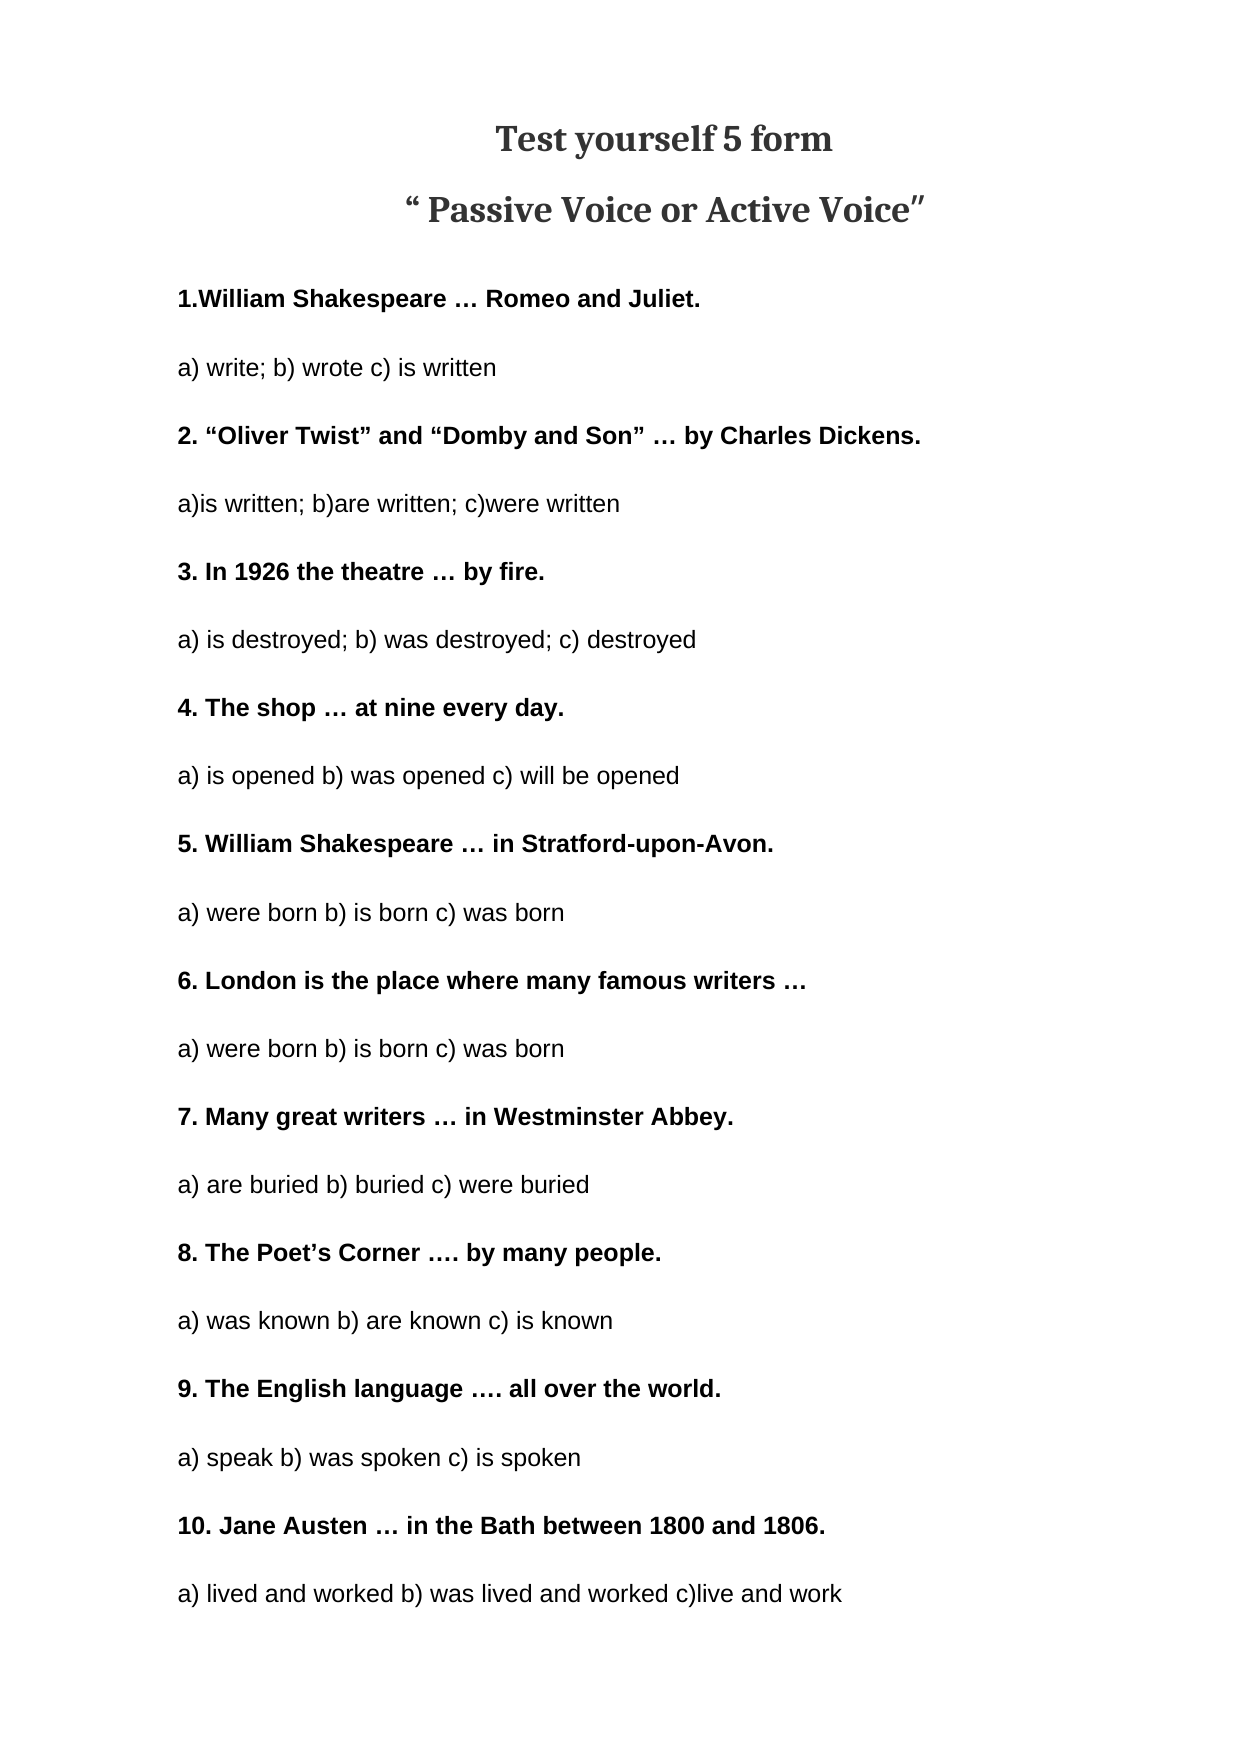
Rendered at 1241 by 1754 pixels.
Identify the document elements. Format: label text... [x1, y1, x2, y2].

text 2. “Oliver Twist” and “Domby and Son” … by Charles Dickens. [177, 421, 1152, 449]
text 3. In 1926 the theatre … by fire. [177, 557, 1152, 586]
text а)is written; b)are written; c)were written [177, 489, 1152, 517]
text 9. The English language …. all over the world. [177, 1374, 1152, 1403]
text 4. The shop … at nine every day. [177, 693, 1152, 722]
text 10. Jane Austen … in the Bath between 1800 and 1806. [177, 1511, 1152, 1539]
text a) are buried b) buried c) were buried [177, 1170, 1152, 1199]
text а) write; b) wrote c) is written [177, 352, 1152, 381]
text 7. Many great writers … in Westminster Abbey. [177, 1102, 1152, 1131]
text 8. The Poet’s Corner …. by many people. [177, 1238, 1152, 1267]
text a) is opened b) was opened c) will be opened [177, 761, 1152, 790]
text 1.William Shakespeare … Romeo and Juliet. [177, 284, 1152, 313]
text Test yourself 5 form [177, 118, 1152, 161]
text a) speak b) was spoken c) is spoken [177, 1442, 1152, 1471]
text 5. William Shakespeare … in Stratford-upon-Avon. [177, 829, 1152, 858]
text a) was known b) are known c) is known [177, 1306, 1152, 1335]
text a) were born b) is born c) was born [177, 1034, 1152, 1062]
text а) is destroyed; b) was destroyed; c) destroyed [177, 625, 1152, 654]
text 6. London is the place where many famous writers … [177, 966, 1152, 994]
text “ Passive Voice or Active Voice” [177, 183, 1152, 234]
text a) were born b) is born c) was born [177, 897, 1152, 926]
text a) lived and worked b) was lived and worked c)live and work [177, 1579, 1152, 1607]
